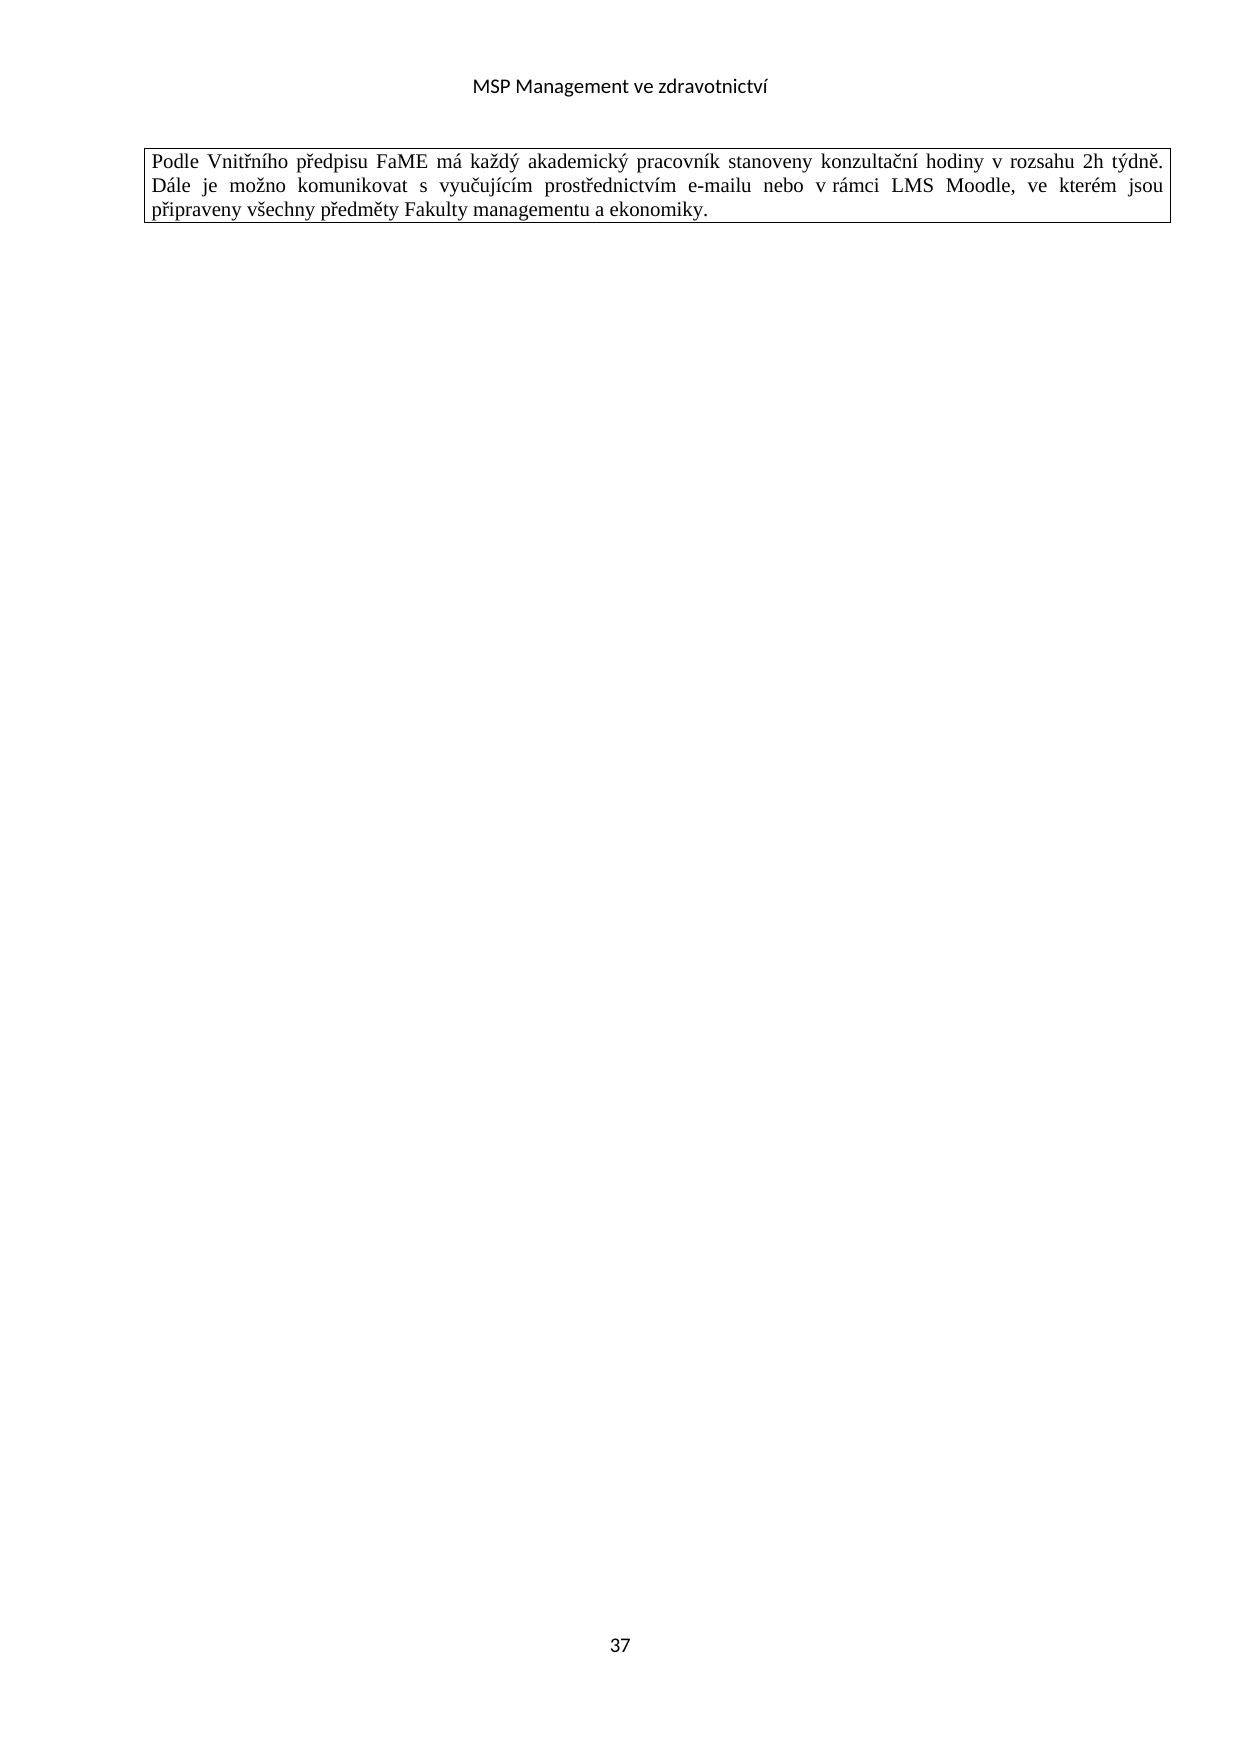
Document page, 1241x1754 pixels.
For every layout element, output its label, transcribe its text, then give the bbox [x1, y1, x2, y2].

table_cell Podle Vnitřního předpisu FaME má každý akademický pracovník stanoveny konzultační hodiny v rozsahu 2h týdně. Dále je možno komunikovat s vyučujícím prostřednictvím e-mailu nebo v rámci LMS Moodle, ve kterém jsou připraveny všechny předměty Fakulty managementu a ekonomiky. [145, 149, 1170, 222]
